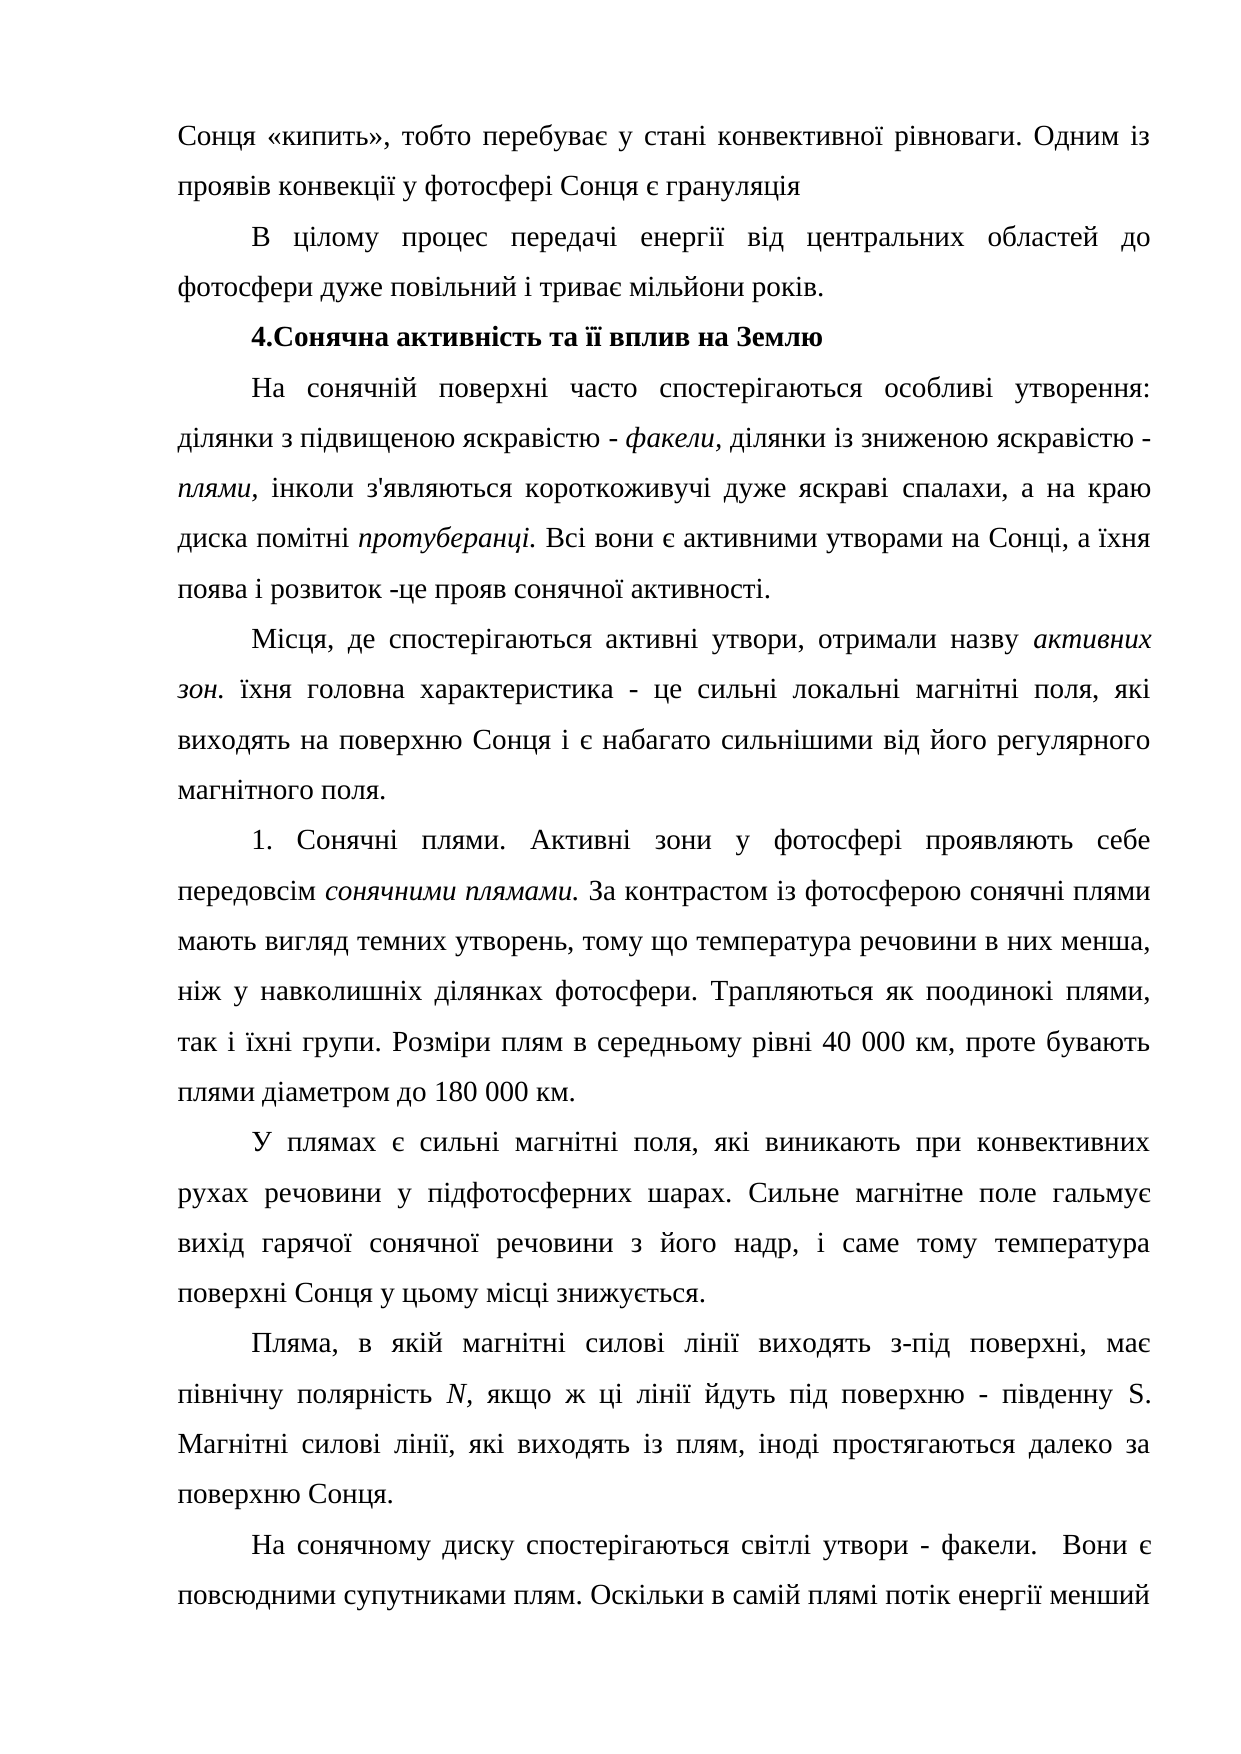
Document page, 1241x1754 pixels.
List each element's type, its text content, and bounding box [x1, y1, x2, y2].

text Пляма, в якій магнітні силові лінії виходять з-під поверхні, має північну полярність N, якщо ж ці лінії йдуть під поверхню - південну S. Магнітні силові лінії, які виходять із плям, іноді простягаються далеко за поверхню Сонця. [177, 1326, 1152, 1510]
text Місця, де спостерігаються активні утвори, отримали назву активних зон. їхня головна характеристика - це сильні локальні магнітні поля, які виходять на поверхню Сонця і є набагато сильнішими від його регулярного магнітного поля. [177, 621, 1152, 806]
text У плямах є сильні магнітні поля, які виникають при конвективних рухах речовини у підфотосферних шарах. Сильне магнітне поле гальмує вихід гарячої сонячної речовини з його надр, і саме тому температура поверхні Сонця у цьому місці знижується. [177, 1124, 1152, 1309]
text На сонячній поверхні часто спостерігаються особливі утворення: ділянки з підвищеною яскравістю - факели, ділянки із зниженою яскравістю - плями, інколи з'являються короткоживучі дуже яскраві спалахи, а на краю диска помітні протуберанці. Всі вони є активними утворами на Сонці, а їхня поява і розвиток -це прояв сонячної активності. [177, 370, 1152, 604]
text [177, 118, 1152, 202]
text 1. Сонячні плями. Активні зони у фотосфері проявляють себе передовсім сонячними плямами. За контрастом із фотосферою сонячні плями мають вигляд темних утворень, тому що температура речовини в них менша, ніж у навколишніх ділянках фотосфери. Трапляються як поодинокі плями, так і їхні групи. Розміри плям в середньому рівні , проте бувають плями діаметром до . [177, 822, 1152, 1108]
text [177, 1527, 1152, 1611]
text 4.Сонячна активність та її вплив на Землю [177, 319, 1152, 353]
text В цілому процес передачі енергії від центральних областей до фотосфери дуже повільний і триває мільйони років. [177, 219, 1152, 303]
